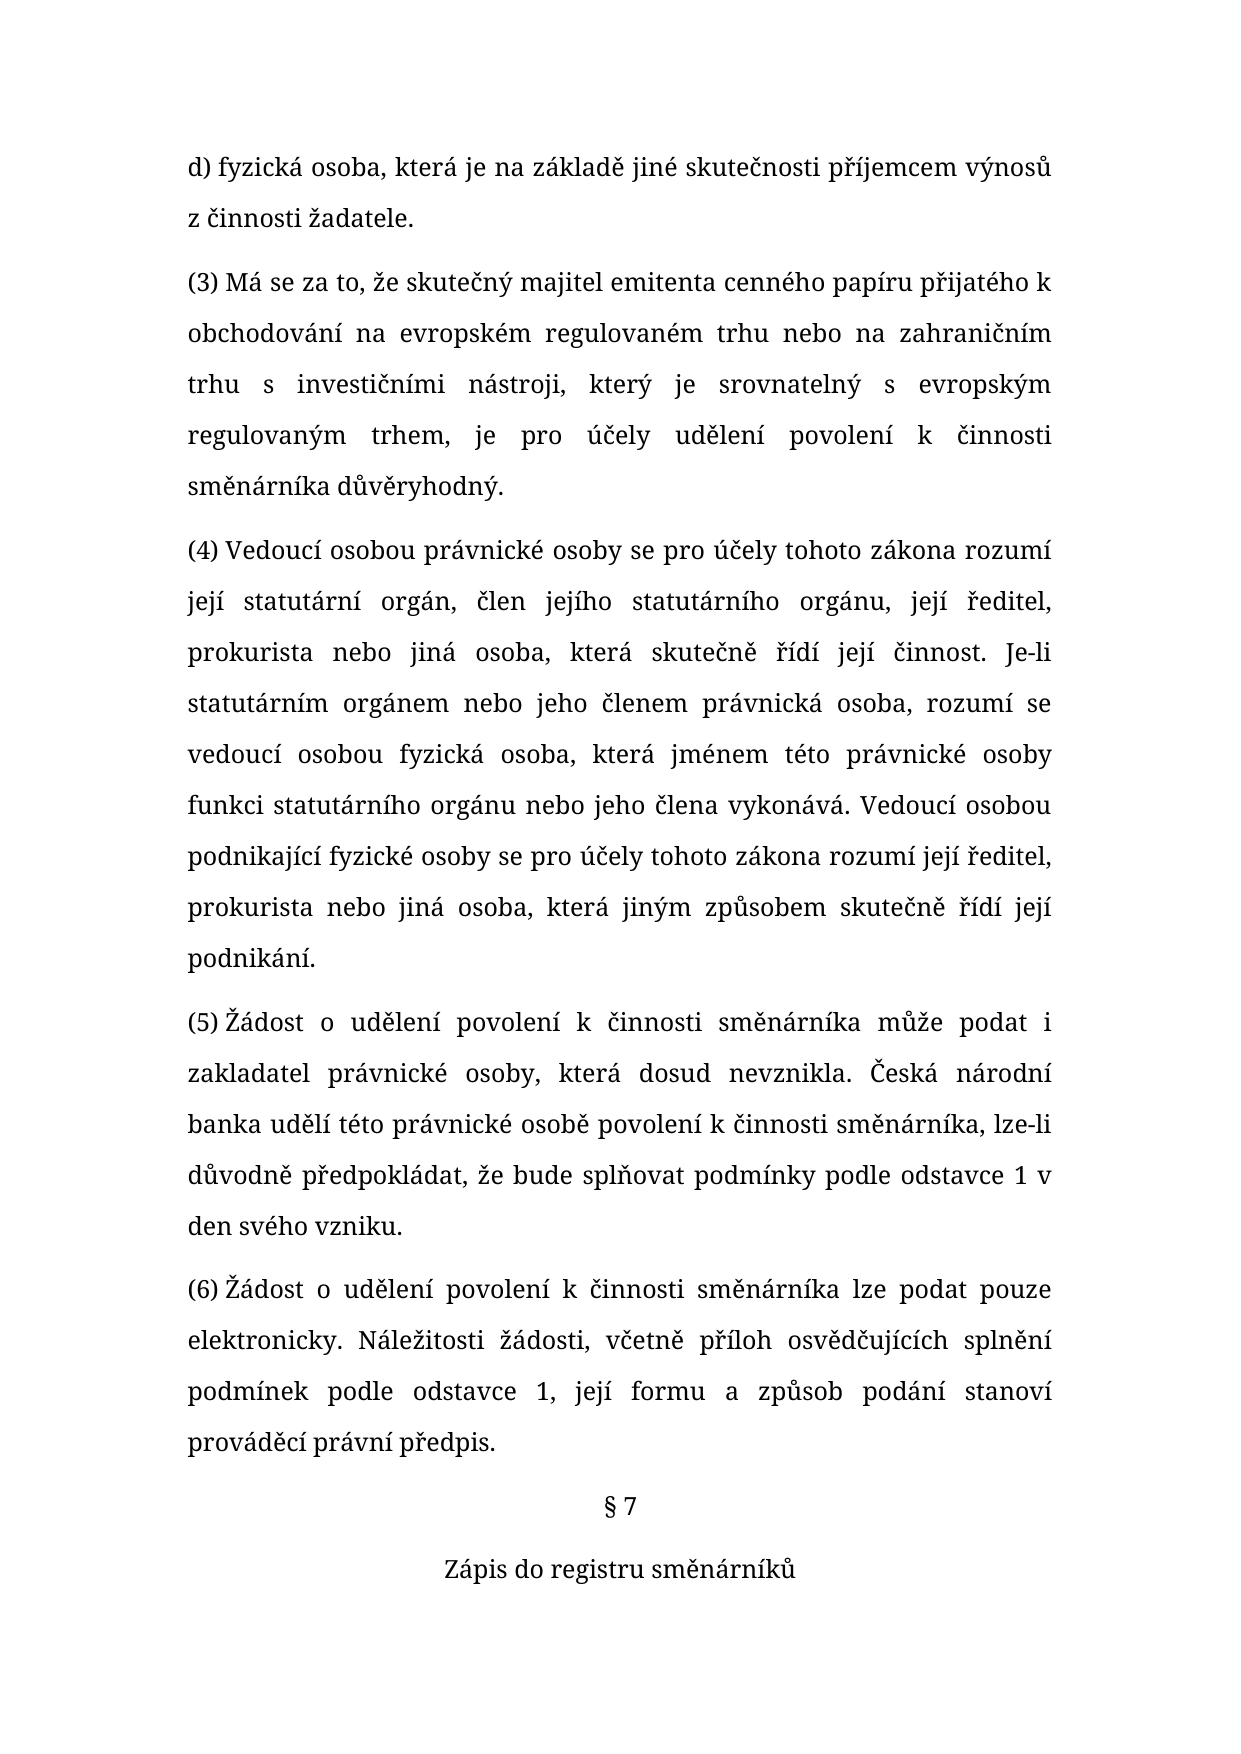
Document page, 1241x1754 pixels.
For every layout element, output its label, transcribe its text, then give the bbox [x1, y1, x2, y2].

text d) fyzická osoba, která je na základě jiné skutečnosti příjemcem výnosů z činnosti žadatele. [187, 150, 1053, 235]
text Zápis do registru směnárníků [187, 1552, 1053, 1586]
text (5) Žádost o udělení povolení k činnosti směnárníka může podat i zakladatel právnické osoby, která dosud nevznikla. Česká národní banka udělí této právnické osobě povolení k činnosti směnárníka, lze-li důvodně předpokládat, že bude splňovat podmínky podle odstavce 1 v den svého vzniku. [187, 1004, 1053, 1242]
text § 7 [187, 1488, 1053, 1523]
text (6) Žádost o udělení povolení k činnosti směnárníka lze podat pouze elektronicky. Náležitosti žádosti, včetně příloh osvědčujících splnění podmínek podle odstavce 1, její formu a způsob podání stanoví prováděcí právní předpis. [187, 1272, 1053, 1459]
text (4) Vedoucí osobou právnické osoby se pro účely tohoto zákona rozumí její statutární orgán, člen jejího statutárního orgánu, její ředitel, prokurista nebo jiná osoba, která skutečně řídí její činnost. Je-li statutárním orgánem nebo jeho členem právnická osoba, rozumí se vedoucí osobou fyzická osoba, která jménem této právnické osoby funkci statutárního orgánu nebo jeho člena vykonává. Vedoucí osobou podnikající fyzické osoby se pro účely tohoto zákona rozumí její ředitel, prokurista nebo jiná osoba, která jiným způsobem skutečně řídí její podnikání. [187, 532, 1053, 975]
text (3) Má se za to, že skutečný majitel emitenta cenného papíru přijatého k obchodování na evropském regulovaném trhu nebo na zahraničním trhu s investičními nástroji, který je srovnatelný s evropským regulovaným trhem, je pro účely udělení povolení k činnosti směnárníka důvěryhodný. [187, 264, 1053, 503]
